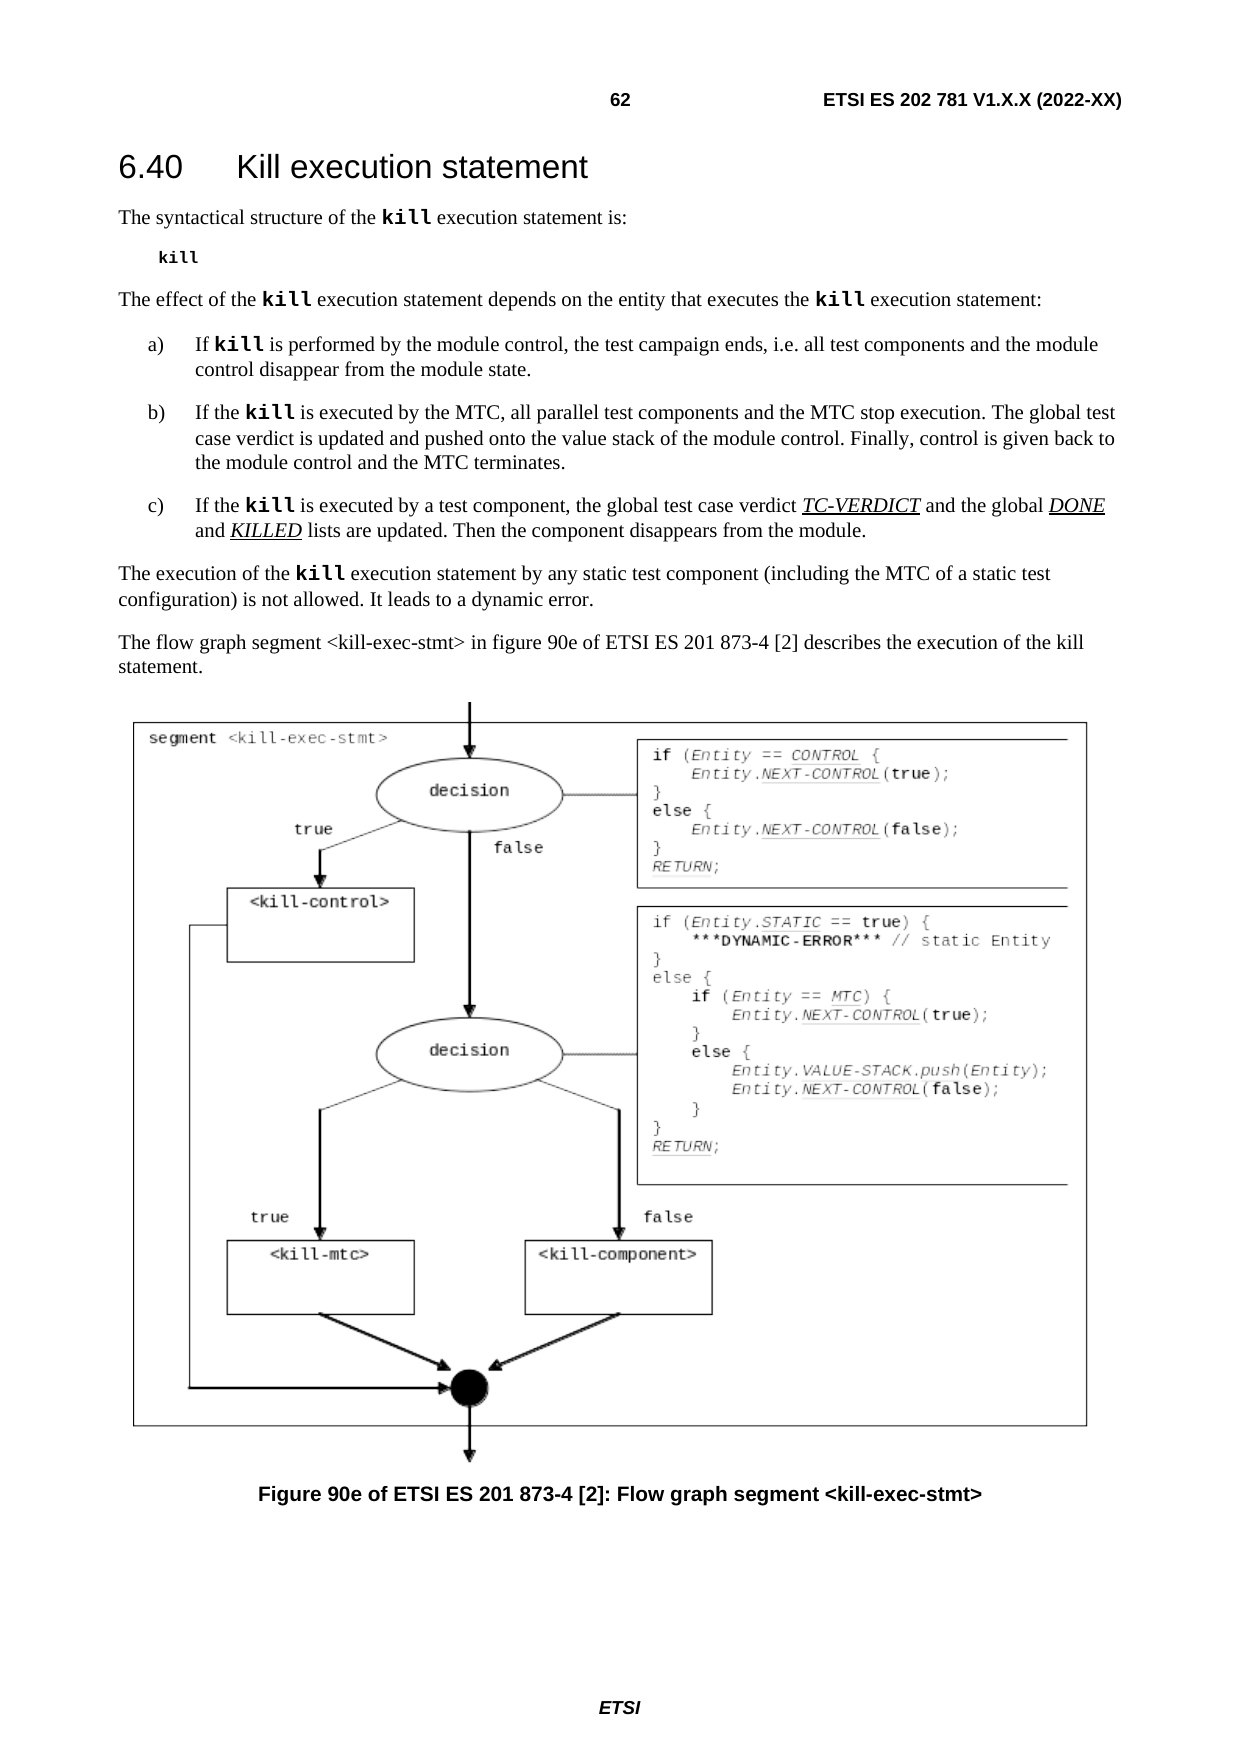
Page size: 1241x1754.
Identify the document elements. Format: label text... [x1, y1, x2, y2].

subtitle 6.40 Kill execution statement [118, 148, 1122, 186]
list If the kill is executed by a test component, the global test case verdict TC-VERDICT and the global DONE and KILLED lists are updated. Then the component disappears from the module. [148, 493, 1122, 542]
text The effect of the kill execution statement depends on the entity that executes the kill execution statement: [118, 287, 1122, 313]
list If the kill is executed by the MTC, all parallel test components and the MTC stop execution. The global test case verdict is updated and pushed onto the value stack of the module control. Finally, control is given back to the module control and the MTC terminates. [148, 400, 1122, 474]
text The execution of the kill execution statement by any static test component (including the MTC of a static test configuration) is not allowed. It leads to a dynamic error. [118, 561, 1122, 611]
text kill [118, 249, 1122, 268]
text The flow graph segment <kill-exec-stmt> in figure 90e of ETSI ES 201 873-4 [2] describes the execution of the kill statement. [118, 630, 1122, 678]
text Figure 90e of ETSI ES 201 873-4 [2]: Flow graph segment <kill-exec-stmt> [118, 1482, 1122, 1506]
text The syntactical structure of the kill execution statement is: [118, 205, 1122, 231]
list If kill is performed by the module control, the test campaign ends, i.e. all test components and the module control disappear from the module state. [148, 331, 1122, 381]
